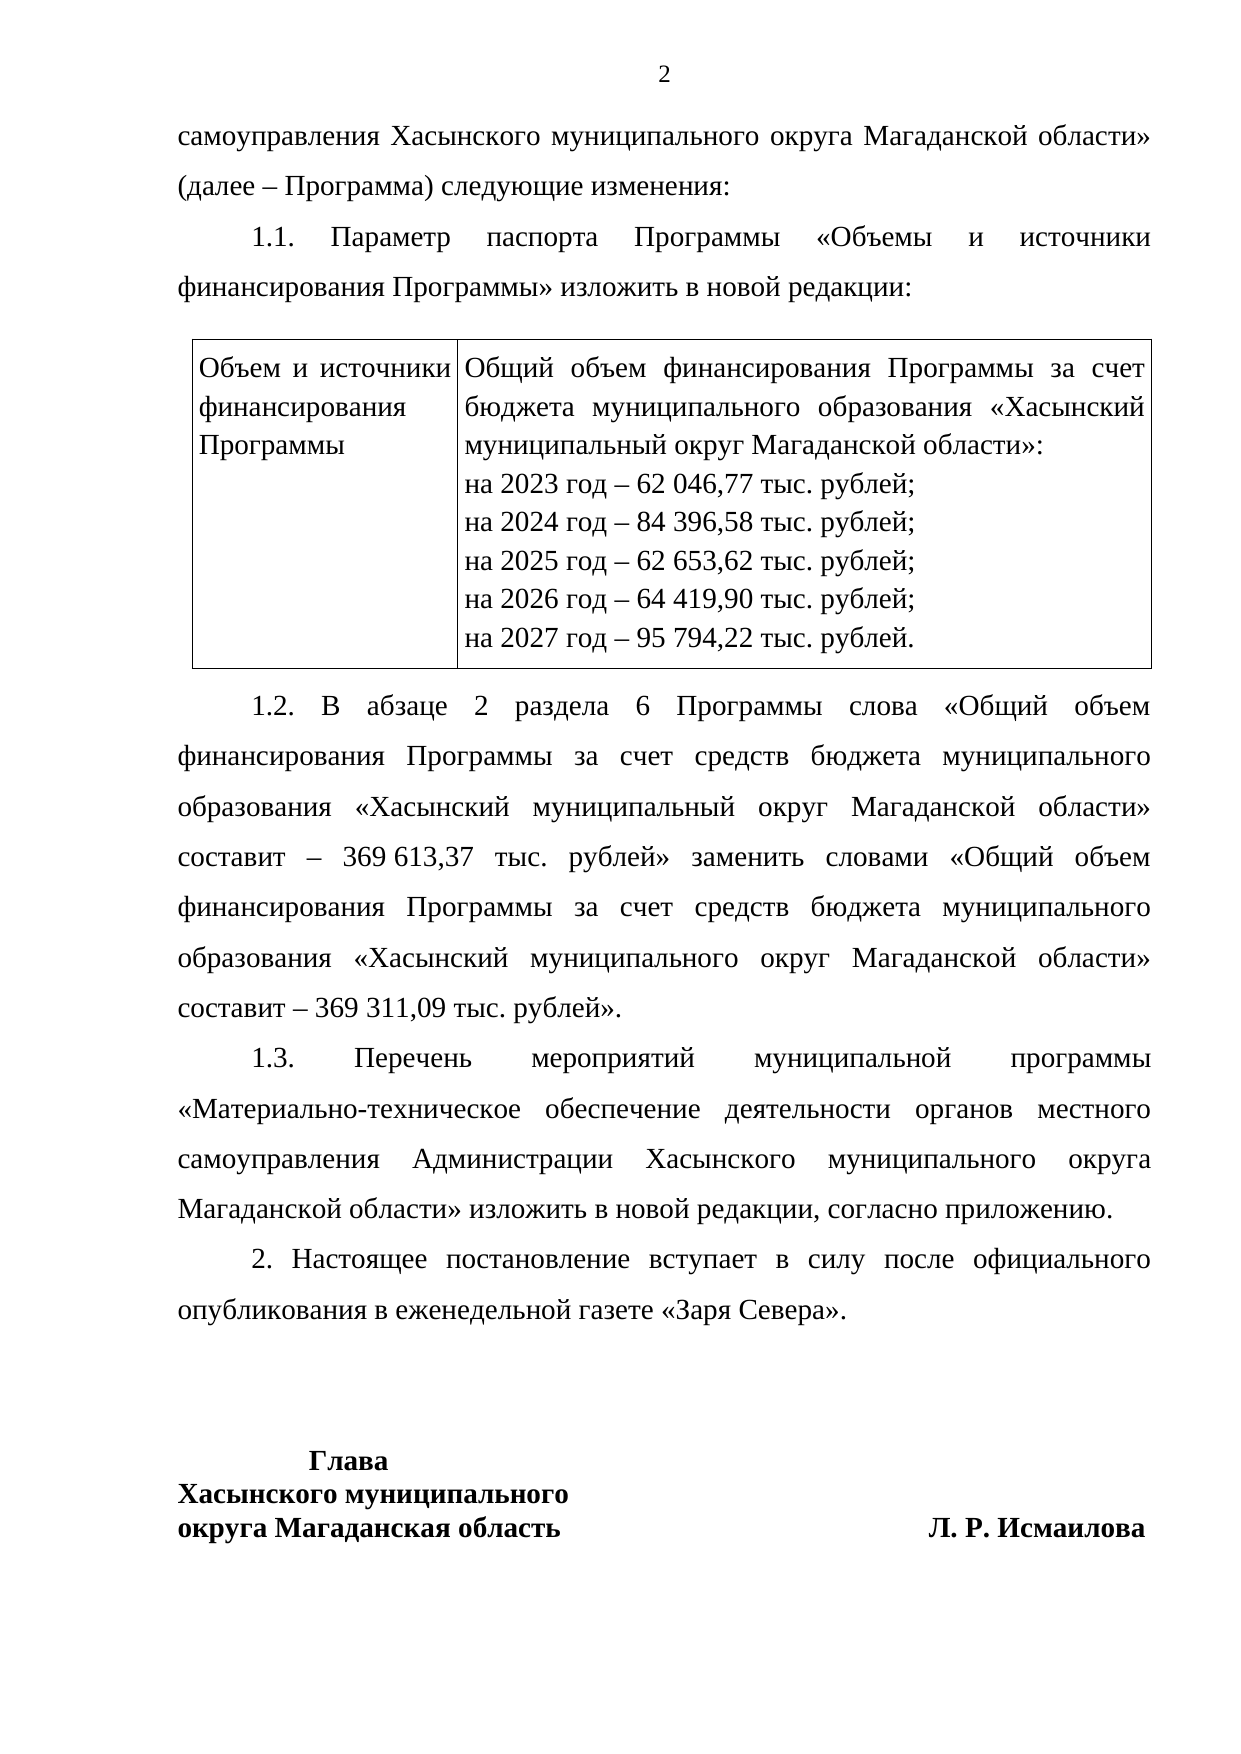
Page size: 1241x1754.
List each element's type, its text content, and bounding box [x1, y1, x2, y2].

list Глава [177, 1443, 1152, 1476]
text 1.2. В абзаце 2 раздела 6 Программы слова «Общий объем финансирования Программы за счет средств бюджета муниципального образования «Хасынский муниципальный округ Магаданской области» составит – 369 613,37 тыс. рублей» заменить словами «Общий объем финансирования Программы за счет средств бюджета муниципального образования «Хасынский муниципального округ Магаданской области» составит – 369 311,09 тыс. рублей». [177, 688, 1152, 1024]
table_header Общий объем финансирования Программы за счет бюджета муниципального образования «Хасынский муниципальный округ Магаданской области»: на 2023 год – 62 046,77 тыс. рублей; на 2024 год – 84 396,58 тыс. рублей; на 2025 год – 62 653,62 тыс. рублей; на 2026 год – 64 419,90 тыс. рублей; на 2027 год – 95 794,22 тыс. рублей. [458, 340, 1151, 668]
table_header Объем и источники финансирования Программы [193, 340, 457, 668]
text 1.1. Параметр паспорта Программы «Объемы и источники финансирования Программы» изложить в новой редакции: [177, 219, 1152, 303]
text 2. Настоящее постановление вступает в силу после официального опубликования в еженедельной газете «Заря Севера». [177, 1242, 1152, 1326]
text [177, 118, 1152, 202]
list округа Магаданская область Л. Р. Исмаилова [177, 1510, 1152, 1543]
text 1.3. Перечень мероприятий муниципальной программы «Материально-техническое обеспечение деятельности органов местного самоуправления Администрации Хасынского муниципального округа Магаданской области» изложить в новой редакции, согласно приложению. [177, 1040, 1152, 1225]
list Хасынского муниципального [177, 1476, 1152, 1510]
